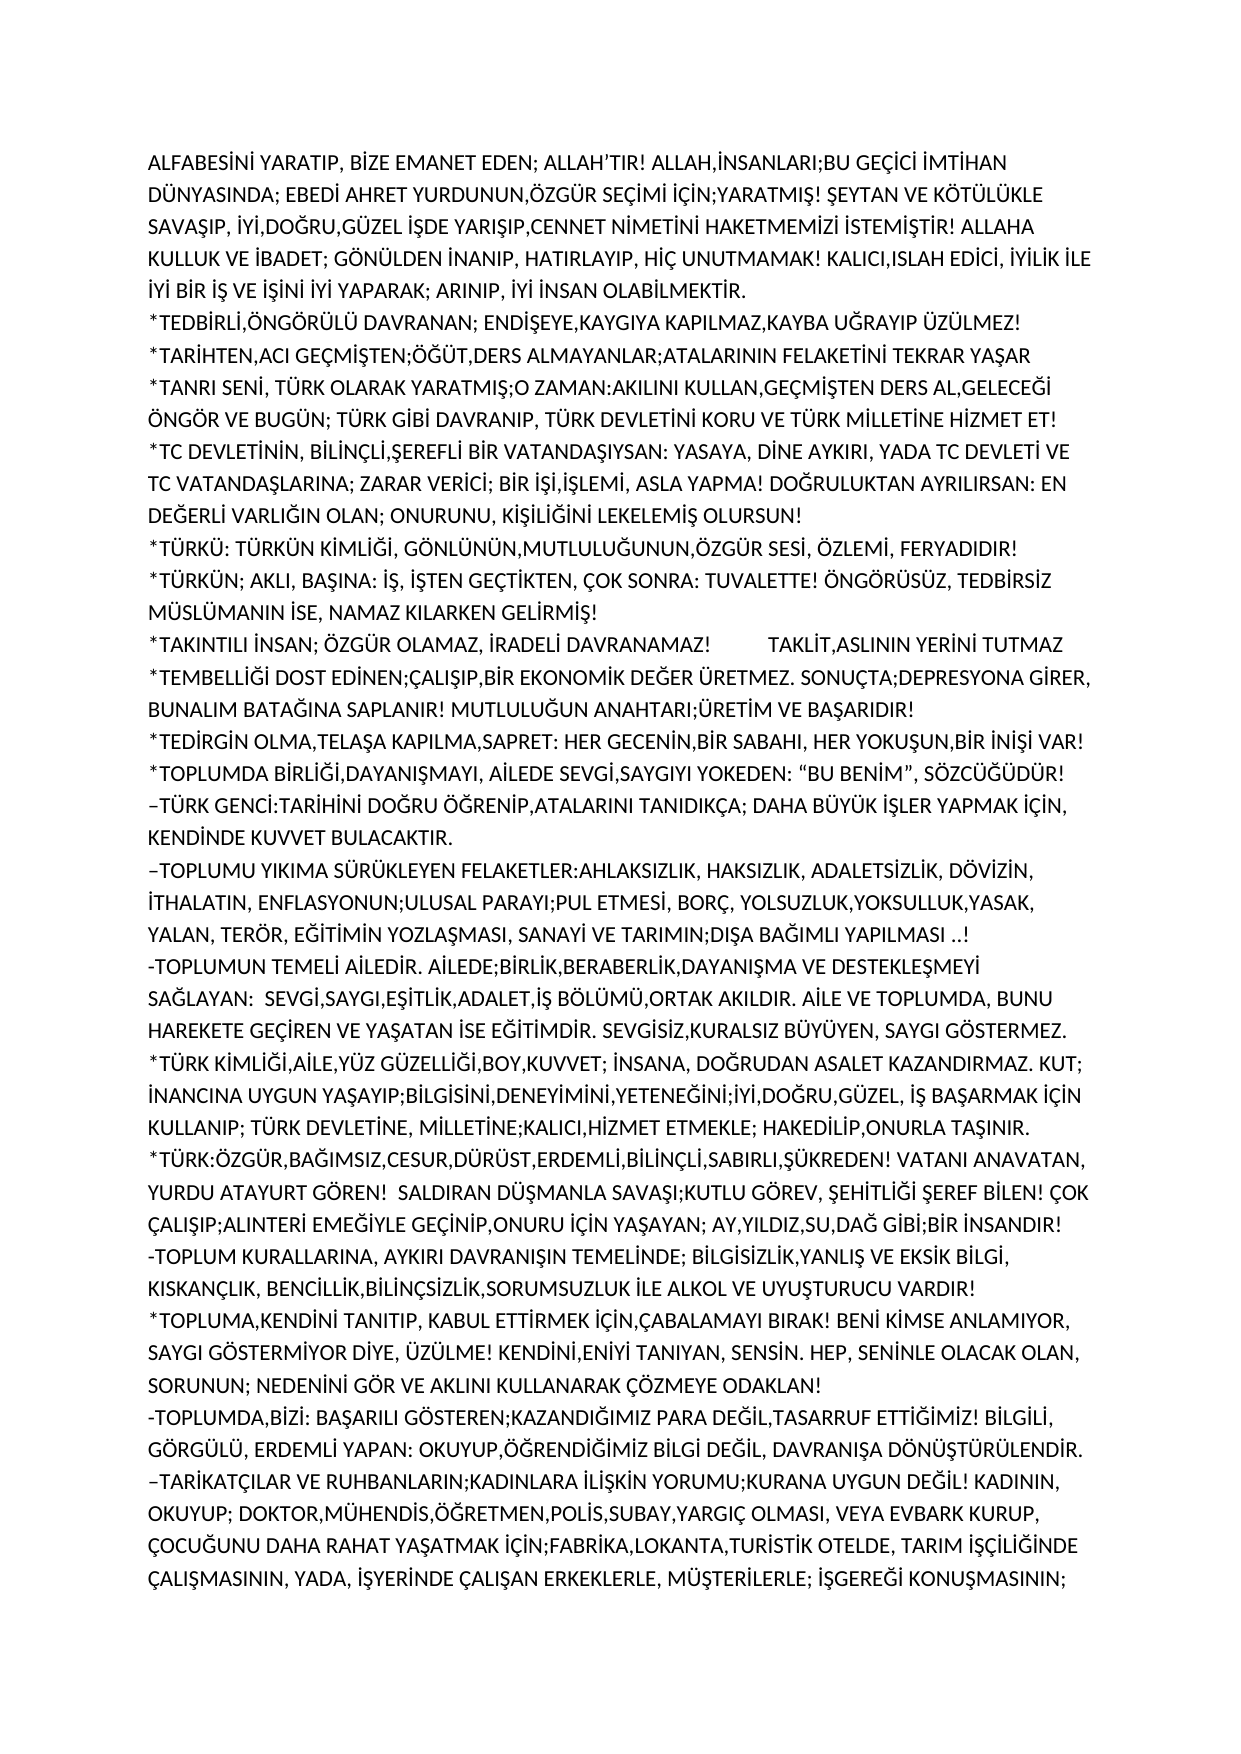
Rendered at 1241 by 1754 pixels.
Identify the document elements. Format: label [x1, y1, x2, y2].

text [148, 148, 1093, 1592]
